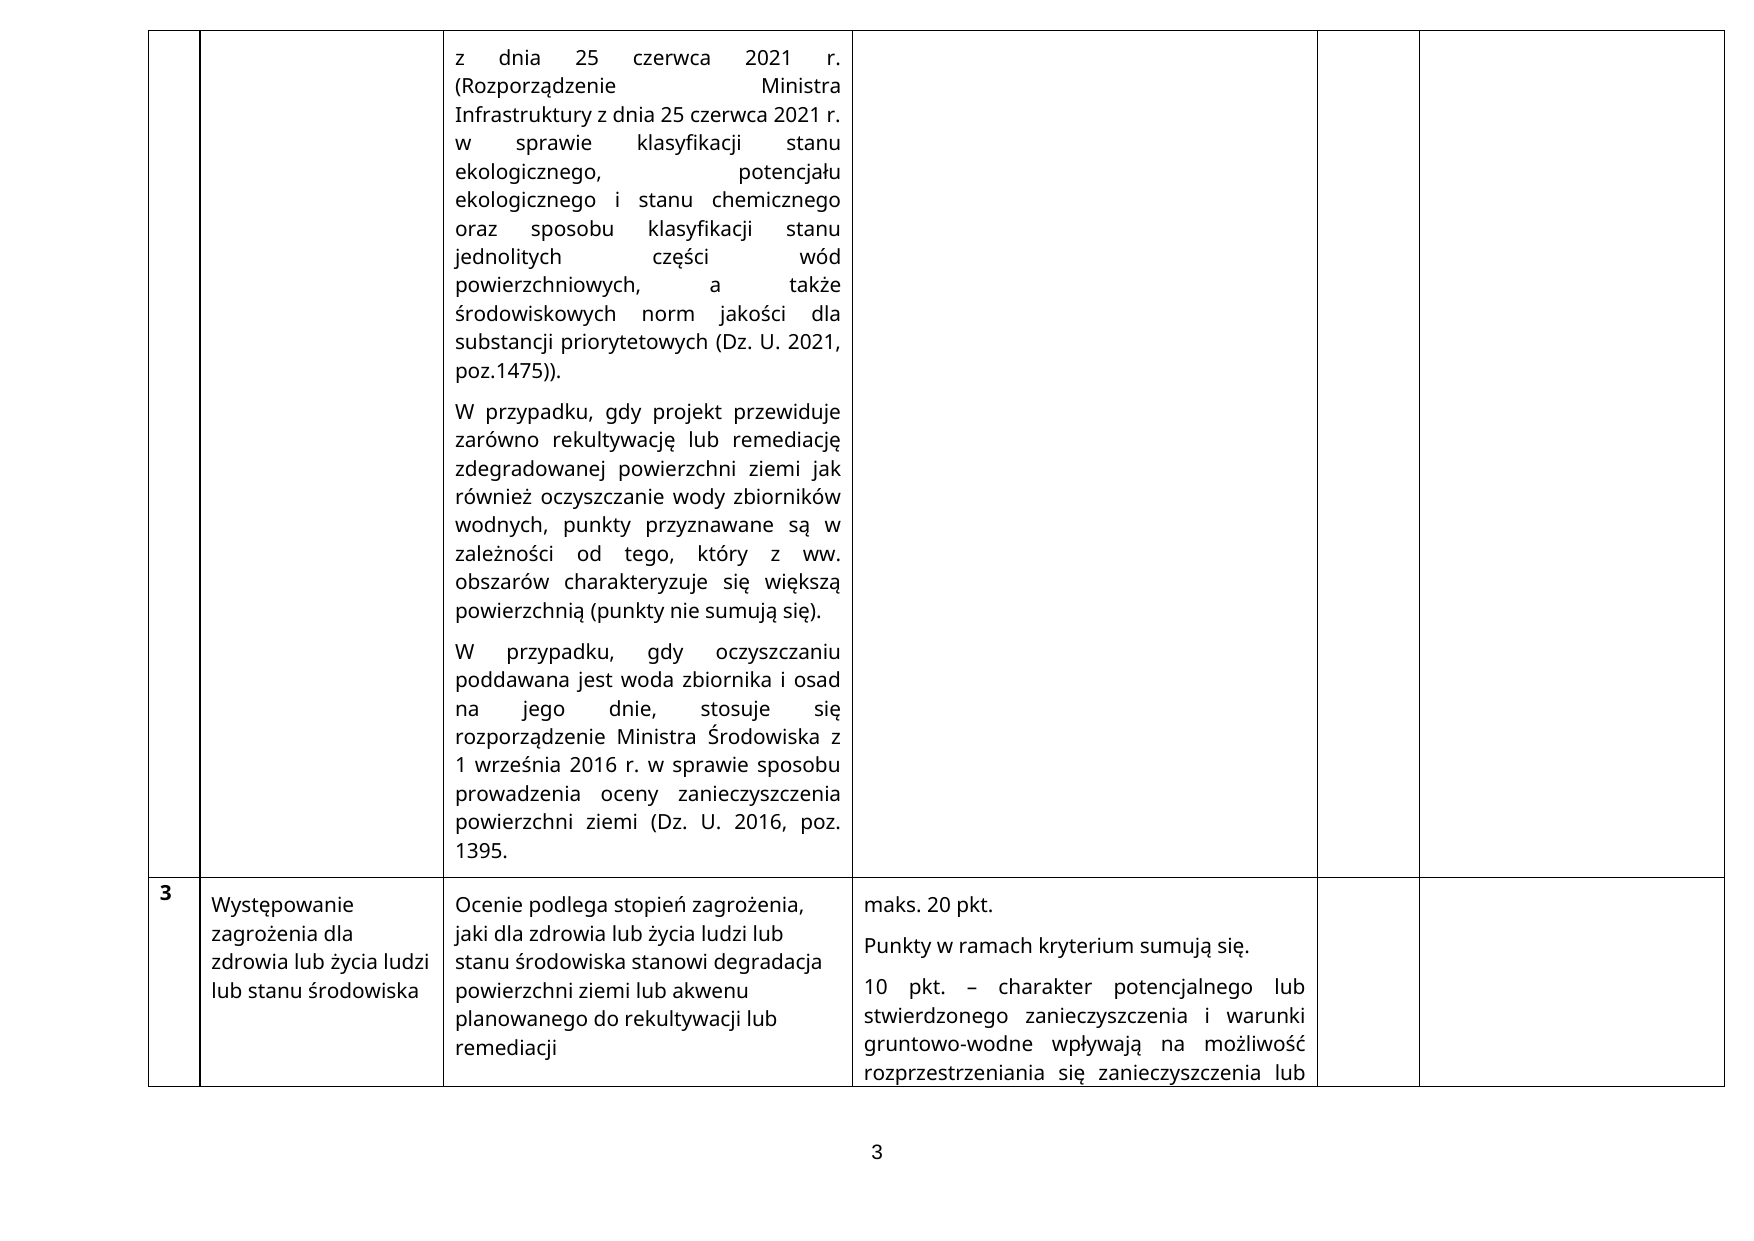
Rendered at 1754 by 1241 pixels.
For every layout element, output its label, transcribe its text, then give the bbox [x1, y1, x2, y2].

table_cell 2 [149, 31, 199, 877]
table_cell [444, 878, 852, 1086]
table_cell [853, 878, 1317, 1086]
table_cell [444, 31, 852, 877]
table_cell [853, 31, 1317, 877]
table_cell 3 [149, 878, 199, 1086]
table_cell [201, 31, 443, 877]
table_cell [1420, 31, 1724, 877]
table_cell [1420, 878, 1724, 1086]
table_cell [1318, 878, 1419, 1086]
table_cell [1318, 31, 1419, 877]
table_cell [201, 878, 443, 1086]
